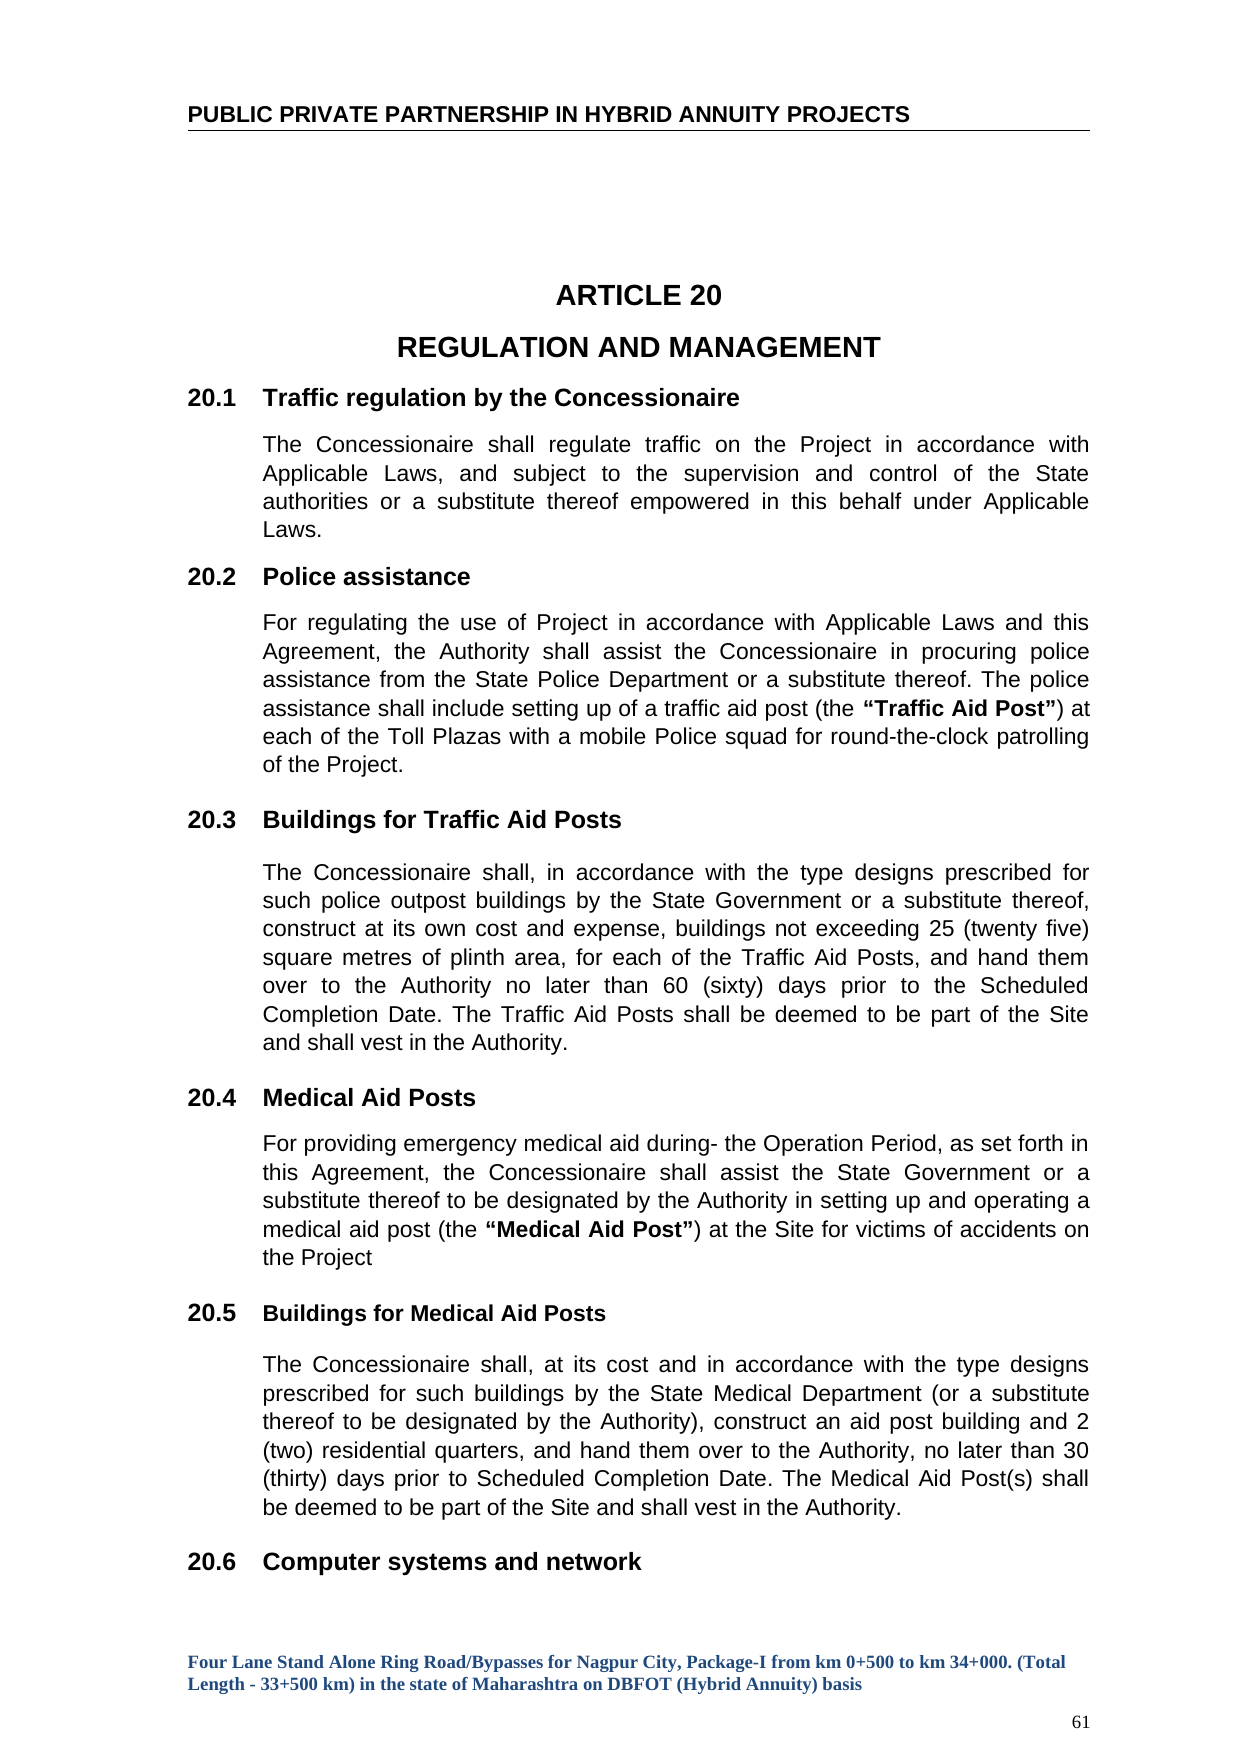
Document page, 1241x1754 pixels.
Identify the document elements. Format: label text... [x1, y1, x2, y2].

text 20.6 Computer systems and network [187, 1547, 1090, 1576]
text The Concessionaire shall, at its cost and in accordance with the type designs prescribed for such buildings by the State Medical Department (or a substitute thereof to be designated by the Authority), construct an aid post building and 2 (two) residential quarters, and hand them over to the Authority, no later than 30 (thirty) days prior to Scheduled Completion Date. The Medical Aid Post(s) shall be deemed to be part of the Site and shall vest in the Authority. [262, 1351, 1090, 1520]
text The Concessionaire shall, in accordance with the type designs prescribed for such police outpost buildings by the State Government or a substitute thereof, construct at its own cost and expense, buildings not exceeding 25 (twenty five) square metres of plinth area, for each of the Traffic Aid Posts, and hand them over to the Authority no later than 60 (sixty) days prior to the Scheduled Completion Date. The Traffic Aid Posts shall be deemed to be part of the Site and shall vest in the Authority. [262, 858, 1090, 1056]
text 20.1 Traffic regulation by the Concessionaire [187, 383, 1090, 412]
text ARTICLE 20 [187, 278, 1090, 311]
text REGULATION AND MANAGEMENT [187, 331, 1090, 364]
text For regulating the use of Project in accordance with Applicable Laws and this Agreement, the Authority shall assist the Concessionaire in procuring police assistance from the State Police Department or a substitute thereof. The police assistance shall include setting up of a traffic aid post (the “Traffic Aid Post”) at each of the Toll Plazas with a mobile Police squad for round-the-clock patrolling of the Project. [262, 609, 1090, 778]
text For providing emergency medical aid during- the Operation Period, as set forth in this Agreement, the Concessionaire shall assist the State Government or a substitute thereof to be designated by the Authority in setting up and operating a medical aid post (the “Medical Aid Post”) at the Site for victims of accidents on the Project [262, 1130, 1090, 1270]
subtitle 20.5 Buildings for Medical Aid Posts [187, 1297, 1090, 1326]
text 20.4 Medical Aid Posts [187, 1083, 1090, 1111]
subtitle 20.3 Buildings for Traffic Aid Posts [187, 805, 1090, 833]
text 20.2 Police assistance [187, 561, 1090, 590]
text The Concessionaire shall regulate traffic on the Project in accordance with Applicable Laws, and subject to the supervision and control of the State authorities or a substitute thereof empowered in this behalf under Applicable Laws. [262, 431, 1090, 543]
